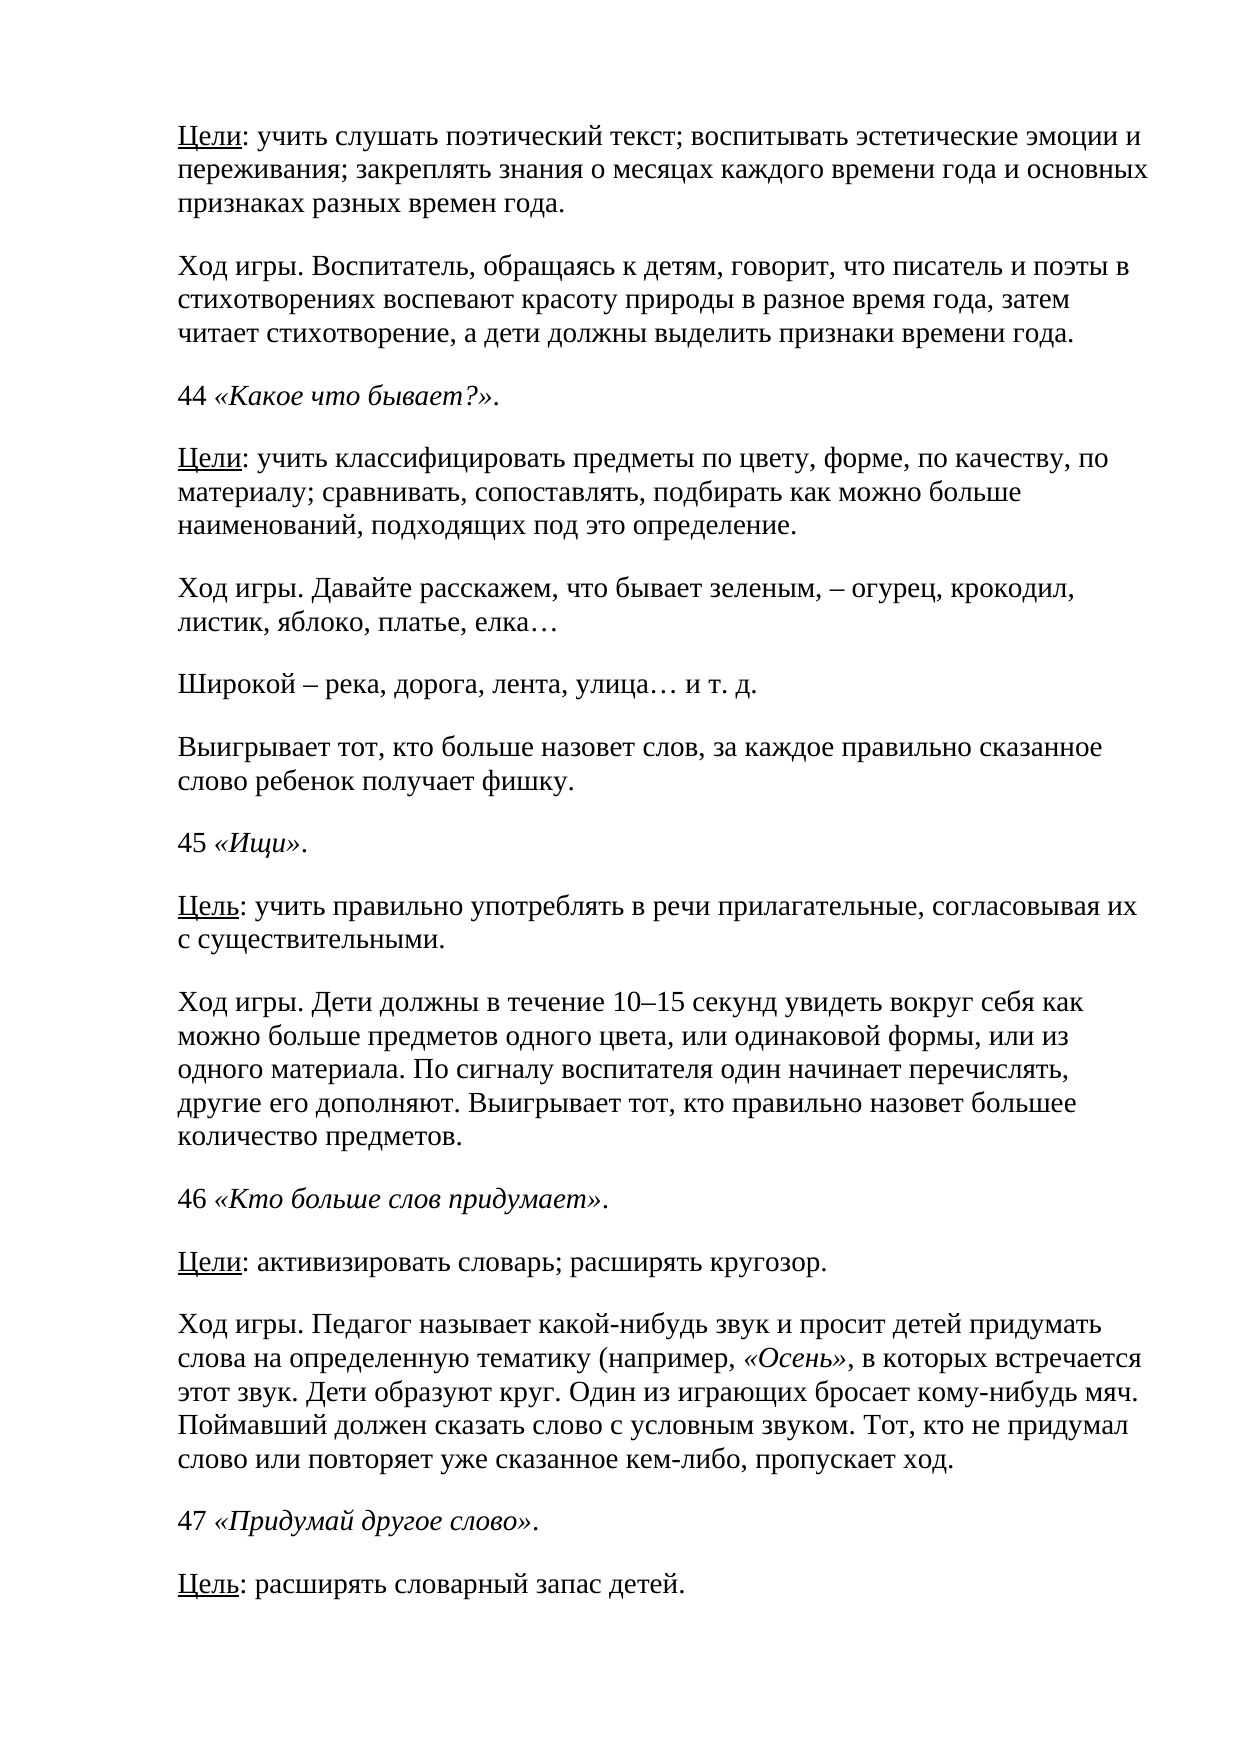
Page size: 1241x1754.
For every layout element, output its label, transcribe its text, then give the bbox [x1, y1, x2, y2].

text Цели: учить слушать поэтический текст; воспитывать эстетические эмоции и переживания; закреплять знания о месяцах каждого времени года и основных признаках разных времен года. [177, 118, 1152, 219]
text 45 «Ищи». [177, 825, 1152, 859]
text Ход игры. Педагог называет какой-нибудь звук и просит детей придумать слова на определенную тематику (например, «Осень», в которых встречается этот звук. Дети образуют круг. Один из играющих бросает кому-нибудь мяч. Поймавший должен сказать слово с условным звуком. Тот, кто не придумал слово или повторяет уже сказанное кем-либо, пропускает ход. [177, 1307, 1152, 1474]
text Цель: учить правильно употреблять в речи прилагательные, согласовывая их с существительными. [177, 888, 1152, 955]
text Цель: расширять словарный запас детей. [177, 1566, 1152, 1600]
text Ход игры. Дети должны в течение 10–15 секунд увидеть вокруг себя как можно больше предметов одного цвета, или одинаковой формы, или из одного материала. По сигналу воспитателя один начинает перечислять, другие его дополняют. Выигрывает тот, кто правильно назовет большее количество предметов. [177, 984, 1152, 1152]
text 44 «Какое что бывает?». [177, 378, 1152, 411]
text 46 «Кто больше слов придумает». [177, 1181, 1152, 1215]
text Цели: учить классифицировать предметы по цвету, форме, по качеству, по материалу; сравнивать, сопоставлять, подбирать как можно больше наименований, подходящих под это определение. [177, 440, 1152, 541]
text Широкой – река, дорога, лента, улица… и т. д. [177, 666, 1152, 700]
text 47 «Придумай другое слово». [177, 1503, 1152, 1537]
text Ход игры. Воспитатель, обращаясь к детям, говорит, что писатель и поэты в стихотворениях воспевают красоту природы в разное время года, затем читает стихотворение, а дети должны выделить признаки времени года. [177, 248, 1152, 348]
text Ход игры. Давайте расскажем, что бывает зеленым, – огурец, крокодил, листик, яблоко, платье, елка… [177, 570, 1152, 637]
text Цели: активизировать словарь; расширять кругозор. [177, 1244, 1152, 1277]
text Выигрывает тот, кто больше назовет слов, за каждое правильно сказанное слово ребенок получает фишку. [177, 729, 1152, 796]
